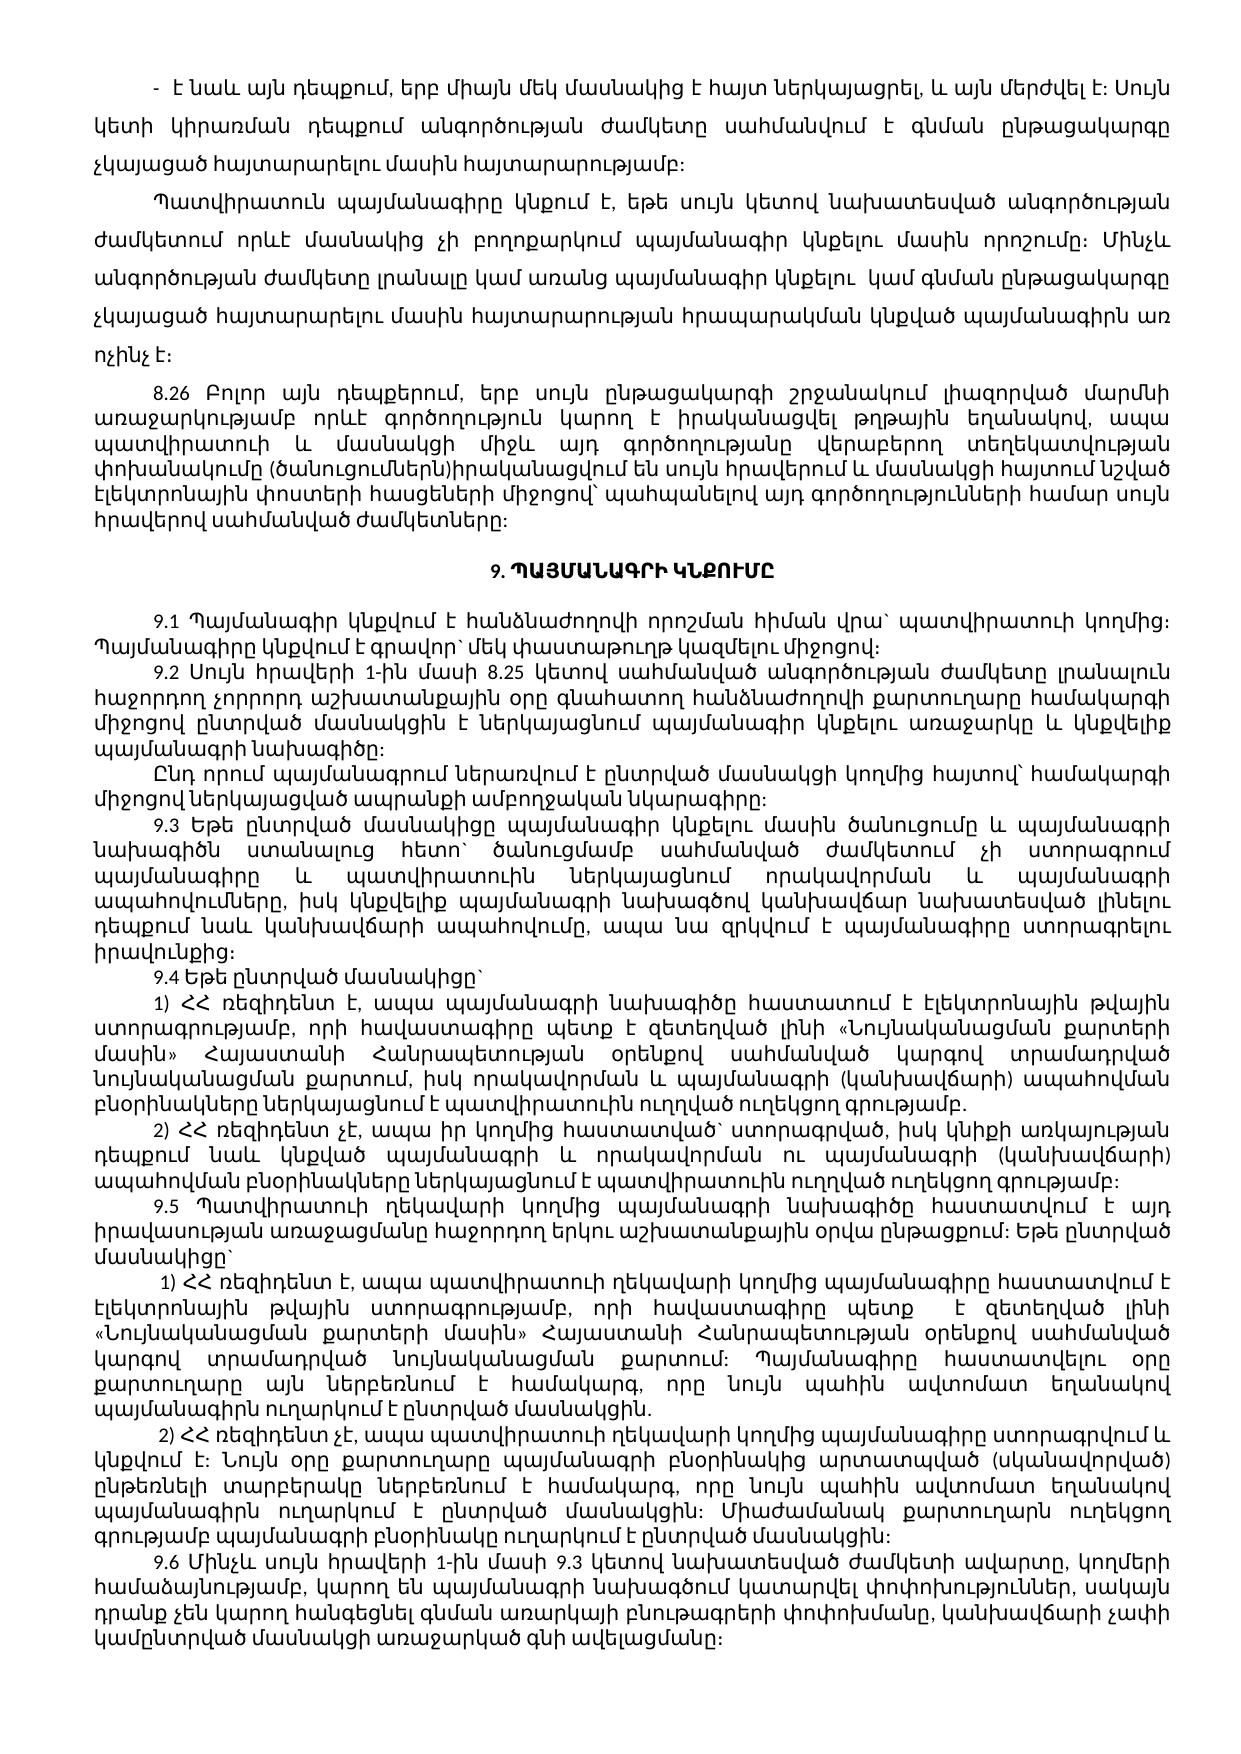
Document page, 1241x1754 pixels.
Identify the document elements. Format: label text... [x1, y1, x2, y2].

text 9.4 Եթե ընտրված մասնակիցը` [94, 964, 1171, 990]
text 8.26 Բոլոր այն դեպքերում, երբ սույն ընթացակարգի շրջանակում լիազորված մարմնի առաջարկությամբ որևէ գործողություն կարող է իրականացվել թղթային եղանակով, ապա պատվիրատուի և մասնակցի միջև այդ գործողությանը վերաբերող տեղեկատվության փոխանակումը (ծանուցումներն)իրականացվում են սույն հրավերում և մասնակցի հայտում նշված էլեկտրոնային փոստերի հասցեների միջոցով՝ պահպանելով այդ գործողությունների համար սույն հրավերով սահմանված ժամկետները: [94, 380, 1171, 532]
text 9.2 Սույն հրավերի 1-ին մասի 8.25 կետով սահմանված անգործության ժամկետը լրանալուն հաջորդող չորրորդ աշխատանքային օրը գնահատող հանձնաժողովի քարտուղարը համակարգի միջոցով ընտրված մասնակցին է ներկայացնում պայմանագիր կնքելու առաջարկը և կնքվելիք պայմանագրի նախագիծը: [94, 659, 1171, 761]
text Պատվիրատուն պայմանագիրը կնքում է, եթե սույն կետով նախատեսված անգործության ժամկետում որևէ մասնակից չի բողոքարկում պայմանագիր կնքելու մասին որոշումը։ Մինչև անգործության ժամկետը լրանալը կամ առանց պայմանագիր կնքելու կամ գնման ընթացակարգը չկայացած հայտարարելու մասին հայտարարության հրապարակման կնքված պայմանագիրն առ ոչինչ է։ [94, 189, 1171, 367]
text - է նաև այն դեպքում, երբ միայն մեկ մասնակից է հայտ ներկայացրել, և այն մերժվել է: Սույն կետի կիրառման դեպքում անգործության ժամկետը սահմանվում է գնման ընթացակարգը չկայացած հայտարարելու մասին հայտարարությամբ: [94, 75, 1171, 177]
text 9.5 Պատվիրատուի ղեկավարի կողմից պայմանագրի նախագիծը հաստատվում է այդ իրավասության առաջացմանը հաջորդող երկու աշխատանքային օրվա ընթացքում: Եթե ընտրված մասնակիցը` [94, 1193, 1171, 1269]
text 9.3 Եթե ընտրված մասնակիցը պայմանագիր կնքելու մասին ծանուցումը և պայմանագրի նախագիծն ստանալուց հետո` ծանուցմամբ սահմանված ժամկետում չի ստորագրում պայմանագիրը և պատվիրատուին ներկայացնում որակավորման և պայմանագրի ապահովումները, իսկ կնքվելիք պայմանագրի նախագծով կանխավճար նախատեսված լինելու դեպքում նաև կանխավճարի ապահովումը, ապա նա զրկվում է պայմանագիրը ստորագրելու իրավունքից։ [94, 812, 1171, 964]
text 9.6 Մինչև սույն հրավերի 1-ին մասի 9.3 կետով նախատեսված ժամկետի ավարտը, կողմերի համաձայնությամբ, կարող են պայմանագրի նախագծում կատարվել փոփոխություններ, սակայն դրանք չեն կարող հանգեցնել գնման առարկայի բնութագրերի փոփոխմանը, կանխավճարի չափի կամընտրված մասնակցի առաջարկած գնի ավելացմանը։ [94, 1549, 1171, 1651]
text Ընդ որում պայմանագրում ներառվում է ընտրված մասնակցի կողմից հայտով՝ համակարգի միջոցով ներկայացված ապրանքի ամբողջական նկարագիրը: [94, 761, 1171, 812]
text 1) ՀՀ ռեզիդենտ է, ապա պատվիրատուի ղեկավարի կողմից պայմանագիրը հաստատվում է էլեկտրոնային թվային ստորագրությամբ, որի հավաստագիրը պետք է զետեղված լինի «Նույնականացման քարտերի մասին» Հայաստանի Հանրապետության օրենքով սահմանված կարգով տրամադրված նույնականացման քարտում: Պայմանագիրը հաստատվելու օրը քարտուղարը այն ներբեռնում է համակարգ, որը նույն պահին ավտոմատ եղանակով պայմանագիրն ուղարկում է ընտրված մասնակցին. [94, 1269, 1171, 1422]
text 2) ՀՀ ռեզիդենտ չէ, ապա պատվիրատուի ղեկավարի կողմից պայմանագիրը ստորագրվում և կնքվում է: Նույն օրը քարտուղարը պայմանագրի բնօրինակից արտատպված (սկանավորված) ընթեռնելի տարբերակը ներբեռնում է համակարգ, որը նույն պահին ավտոմատ եղանակով պայմանագիրն ուղարկում է ընտրված մասնակցին: Միաժամանակ քարտուղարն ուղեկցող գրությամբ պայմանագրի բնօրինակը ուղարկում է ընտրված մասնակցին: [94, 1422, 1171, 1549]
text 2) ՀՀ ռեզիդենտ չէ, ապա իր կողմից հաստատված` ստորագրված, իսկ կնիքի առկայության դեպքում նաև կնքված պայմանագրի և որակավորման ու պայմանագրի (կանխավճարի) ապահովման բնօրինակները ներկայացնում է պատվիրատուին ուղղված ուղեկցող գրությամբ: [94, 1117, 1171, 1193]
text 1) ՀՀ ռեզիդենտ է, ապա պայմանագրի նախագիծը հաստատում է էլեկտրոնային թվային ստորագրությամբ, որի հավաստագիրը պետք է զետեղված լինի «Նույնականացման քարտերի մասին» Հայաստանի Հանրապետության օրենքով սահմանված կարգով տրամադրված նույնականացման քարտում, իսկ որակավորման և պայմանագրի (կանխավճարի) ապահովման բնօրինակները ներկայացնում է պատվիրատուին ուղղված ուղեկցող գրությամբ. [94, 990, 1171, 1117]
text 9.1 Պայմանագիր կնքվում է հանձնաժողովի որոշման հիման վրա` պատվիրատուի կողմից։ Պայմանագիրը կնքվում է գրավոր` մեկ փաստաթուղթ կազմելու միջոցով։ [94, 609, 1171, 659]
text 9. ՊԱՅՄԱՆԱԳՐԻ ԿՆՔՈՒՄԸ [94, 558, 1171, 583]
